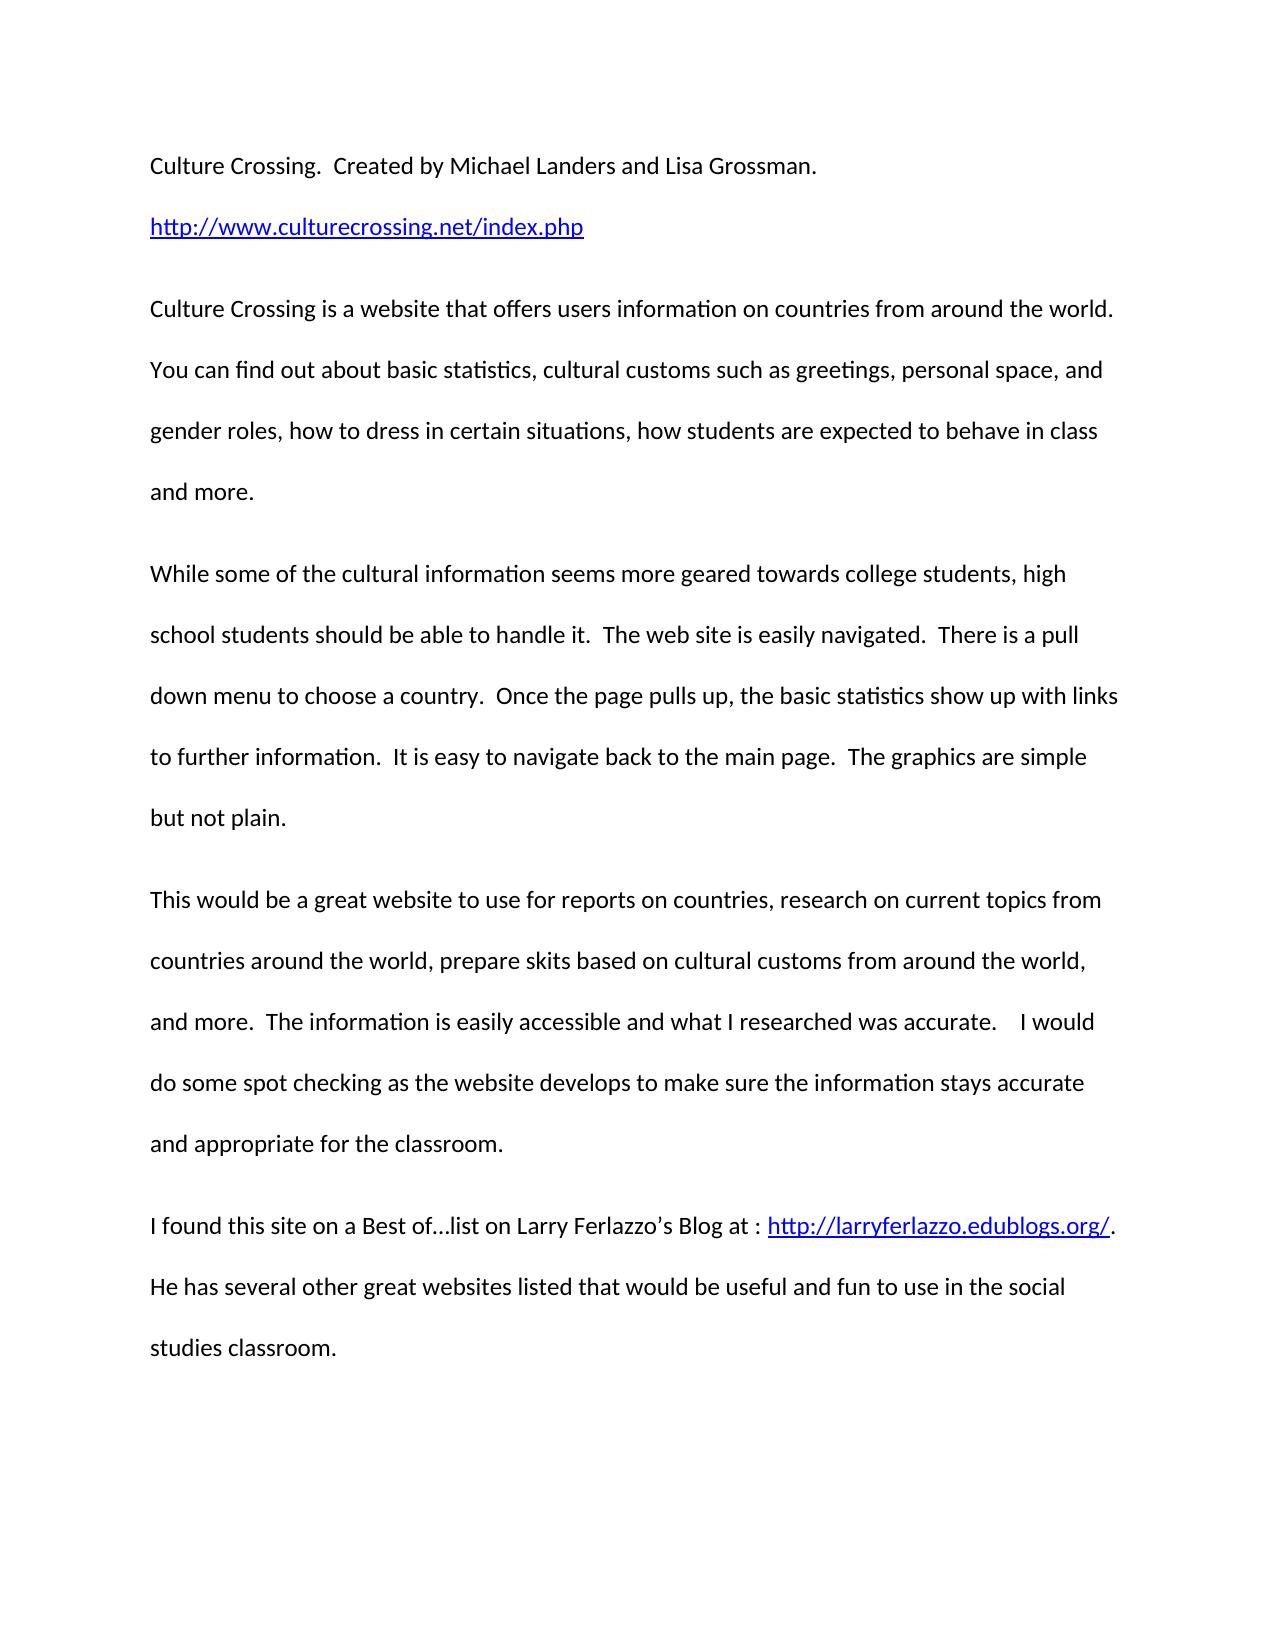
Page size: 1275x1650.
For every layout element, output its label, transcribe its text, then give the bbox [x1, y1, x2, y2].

text Culture Crossing is a website that offers users information on countries from around the world. You can find out about basic statistics, cultural customs such as greetings, personal space, and gender roles, how to dress in certain situations, how students are expected to behave in class and more. [150, 293, 1125, 507]
text I found this site on a Best of…list on Larry Ferlazzo’s Blog at : http://larryferlazzo.edublogs.org/. He has several other great websites listed that would be useful and fun to use in the social studies classroom. [150, 1210, 1125, 1363]
text While some of the cultural information seems more geared towards college students, high school students should be able to handle it. The web site is easily navigated. There is a pull down menu to choose a country. Once the page pulls up, the basic statistics show up with links to further information. It is easy to navigate back to the main page. The graphics are simple but not plain. [150, 558, 1125, 833]
text Culture Crossing. Created by Michael Landers and Lisa Grossman. http://www.culturecrossing.net/index.php [150, 150, 1125, 242]
text This would be a great website to use for reports on countries, research on current topics from countries around the world, prepare skits based on cultural customs from around the world, and more. The information is easily accessible and what I researched was accurate. I would do some spot checking as the website develops to make sure the information stays accurate and appropriate for the classroom. [150, 884, 1125, 1159]
